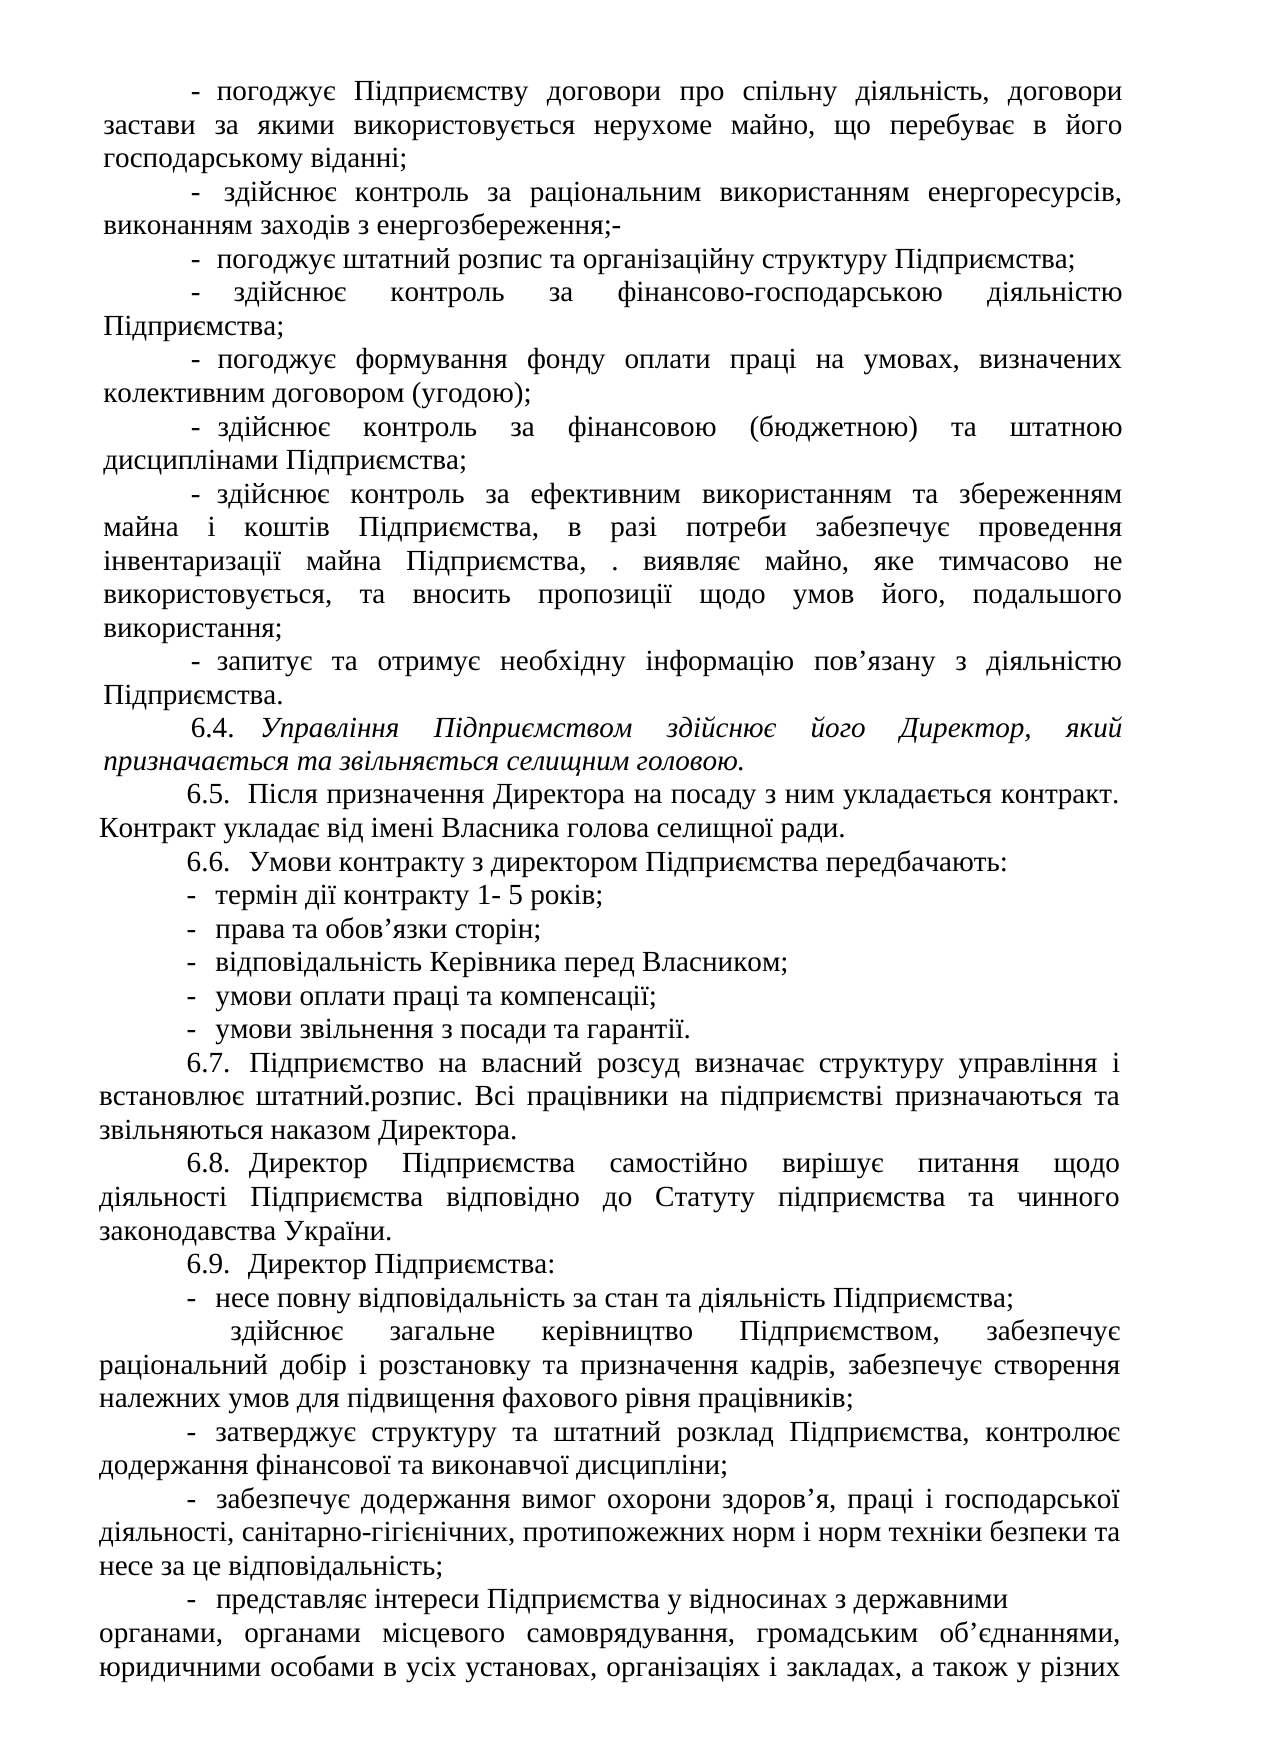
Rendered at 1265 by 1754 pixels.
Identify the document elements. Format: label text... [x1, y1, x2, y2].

list здійснює контроль за раціональним використанням енергоресурсів, виконанням заходів з енергозбереження;- [103, 174, 1123, 242]
list погоджує штатний розпис та організаційну структуру Підприємства; [103, 242, 1181, 275]
list здійснює контроль за ефективним використанням та збереженням майна і коштів Підприємства, в разі потреби забезпечує проведення інвентаризації майна Підприємства, . виявляє майно, яке тимчасово не використовується, та вносить пропозиції щодо умов його, подальшого використання; [103, 476, 1123, 644]
list умови звільнення з посади та гарантії. [99, 1012, 1181, 1046]
list відповідальність Керівника перед Власником; [99, 945, 1181, 978]
text здійснює загальне керівництво Підприємством, забезпечує раціональний добір і розстановку та призначення кадрів, забезпечує створення належних умов для підвищення фахового рівня працівників; [99, 1314, 1121, 1414]
list здійснює контроль за фінансовою (бюджетною) та штатною дисциплінами Підприємства; [103, 409, 1123, 476]
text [99, 1616, 1121, 1683]
list Управління Підприємством здійснює його Директор, який призначається та звільняється селищним головою. [103, 711, 1123, 777]
list Після призначення Директора на посаду з ним укладається контракт. Контракт укладає від імені Власника голова селищної ради. [99, 777, 1121, 844]
list несе повну відповідальність за стан та діяльність Підприємства; [99, 1280, 1181, 1314]
list погоджує Підприємству договори про спільну діяльність, договори застави за якими використовується нерухоме майно, що перебуває в його господарському віданні; [103, 74, 1123, 174]
list забезпечує додержання вимог охорони здоров’я, праці і господарської діяльності, санітарно-гігієнічних, протипожежних норм і норм техніки безпеки та несе за це відповідальність; [99, 1482, 1121, 1582]
list Директор Підприємства: [99, 1247, 1181, 1280]
list Умови контракту з директором Підприємства передбачають: [99, 844, 1181, 878]
list здійснює контроль за фінансово-господарською діяльністю Підприємства; [103, 275, 1123, 342]
list представляє інтереси Підприємства у відносинах з державними [99, 1582, 1181, 1616]
list затверджує структуру та штатний розклад Підприємства, контролює додержання фінансової та виконавчої дисципліни; [99, 1414, 1121, 1482]
list погоджує формування фонду оплати праці на умовах, визначених колективним договором (угодою); [103, 342, 1123, 409]
list права та обов’язки сторін; [99, 911, 1181, 945]
list термін дії контракту 1- 5 років; [99, 878, 1181, 911]
list умови оплати праці та компенсації; [99, 978, 1181, 1012]
list запитує та отримує необхідну інформацію пов’язану з діяльністю Підприємства. [103, 644, 1123, 711]
list Підприємство на власний розсуд визначає структуру управління і встановлює штатний.розпис. Всі працівники на підприємстві призначаються та звільняються наказом Директора. [99, 1046, 1121, 1146]
list Директор Підприємства самостійно вирішує питання щодо діяльності Підприємства відповідно до Статуту підприємства та чинного законодавства України. [99, 1146, 1121, 1247]
